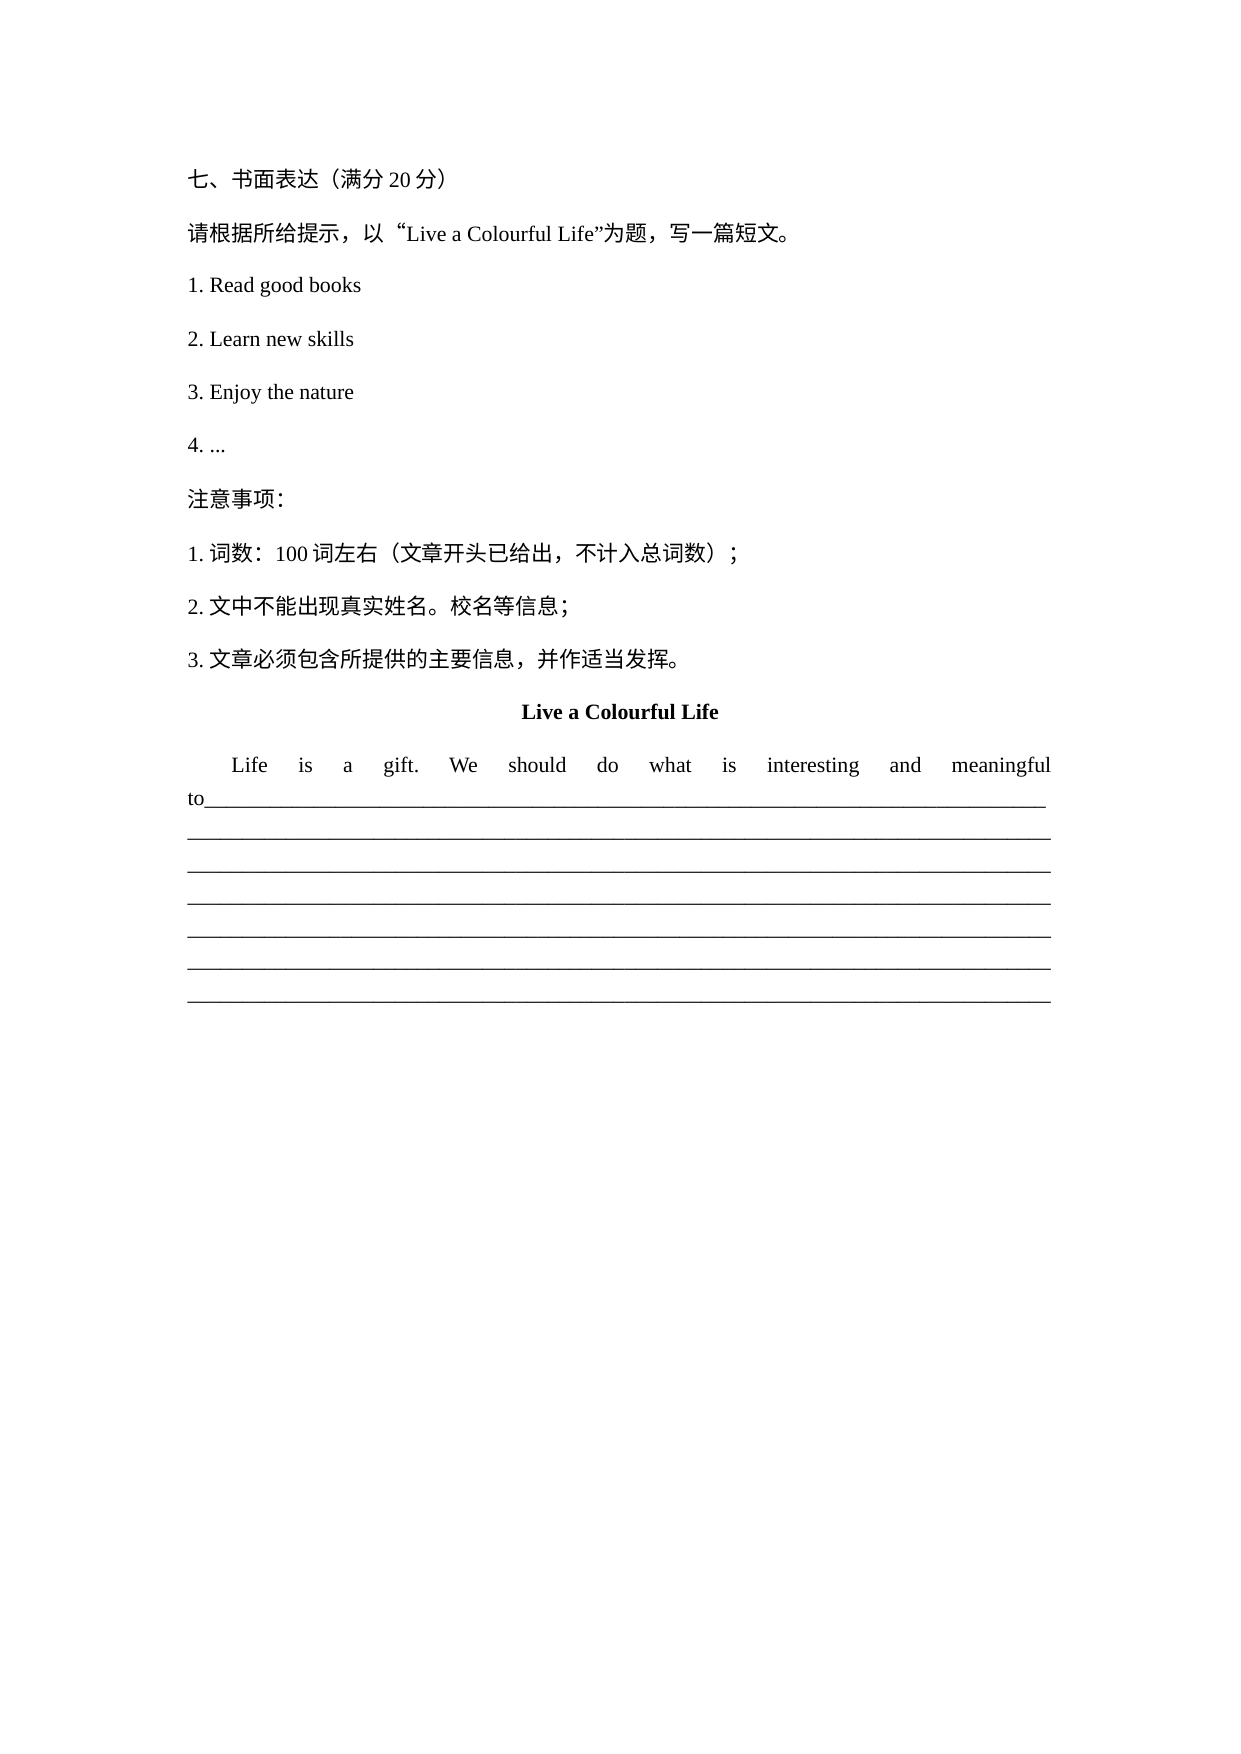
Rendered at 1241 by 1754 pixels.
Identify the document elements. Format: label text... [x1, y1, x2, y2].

list Enjoy the nature [187, 375, 1053, 408]
list Read good books [187, 269, 1053, 301]
list 注意事项： [187, 482, 1053, 514]
list 请根据所给提示，以“Live a Colourful Life”为题，写一篇短文。 [187, 215, 1053, 248]
list Learn new skills [187, 322, 1053, 354]
list Life is a gift. We should do what is interesting and meaningful to_______________________________________________________________________________________________________________________________________________________________________________________________________________________________________________________________________________________________________________________________________________________________________________________________________________________________________________________________________________________________________________________________________________________________________ [187, 749, 1053, 1009]
list 文章必须包含所提供的主要信息，并作适当发挥。 [187, 642, 1053, 674]
list Live a Colourful Life [187, 695, 1053, 728]
list 词数：100词左右（文章开头已给出，不计入总词数）； [187, 535, 1053, 568]
list 书面表达（满分20分） [187, 162, 1053, 194]
list 文中不能出现真实姓名。校名等信息； [187, 589, 1053, 621]
list ... [187, 429, 1053, 461]
